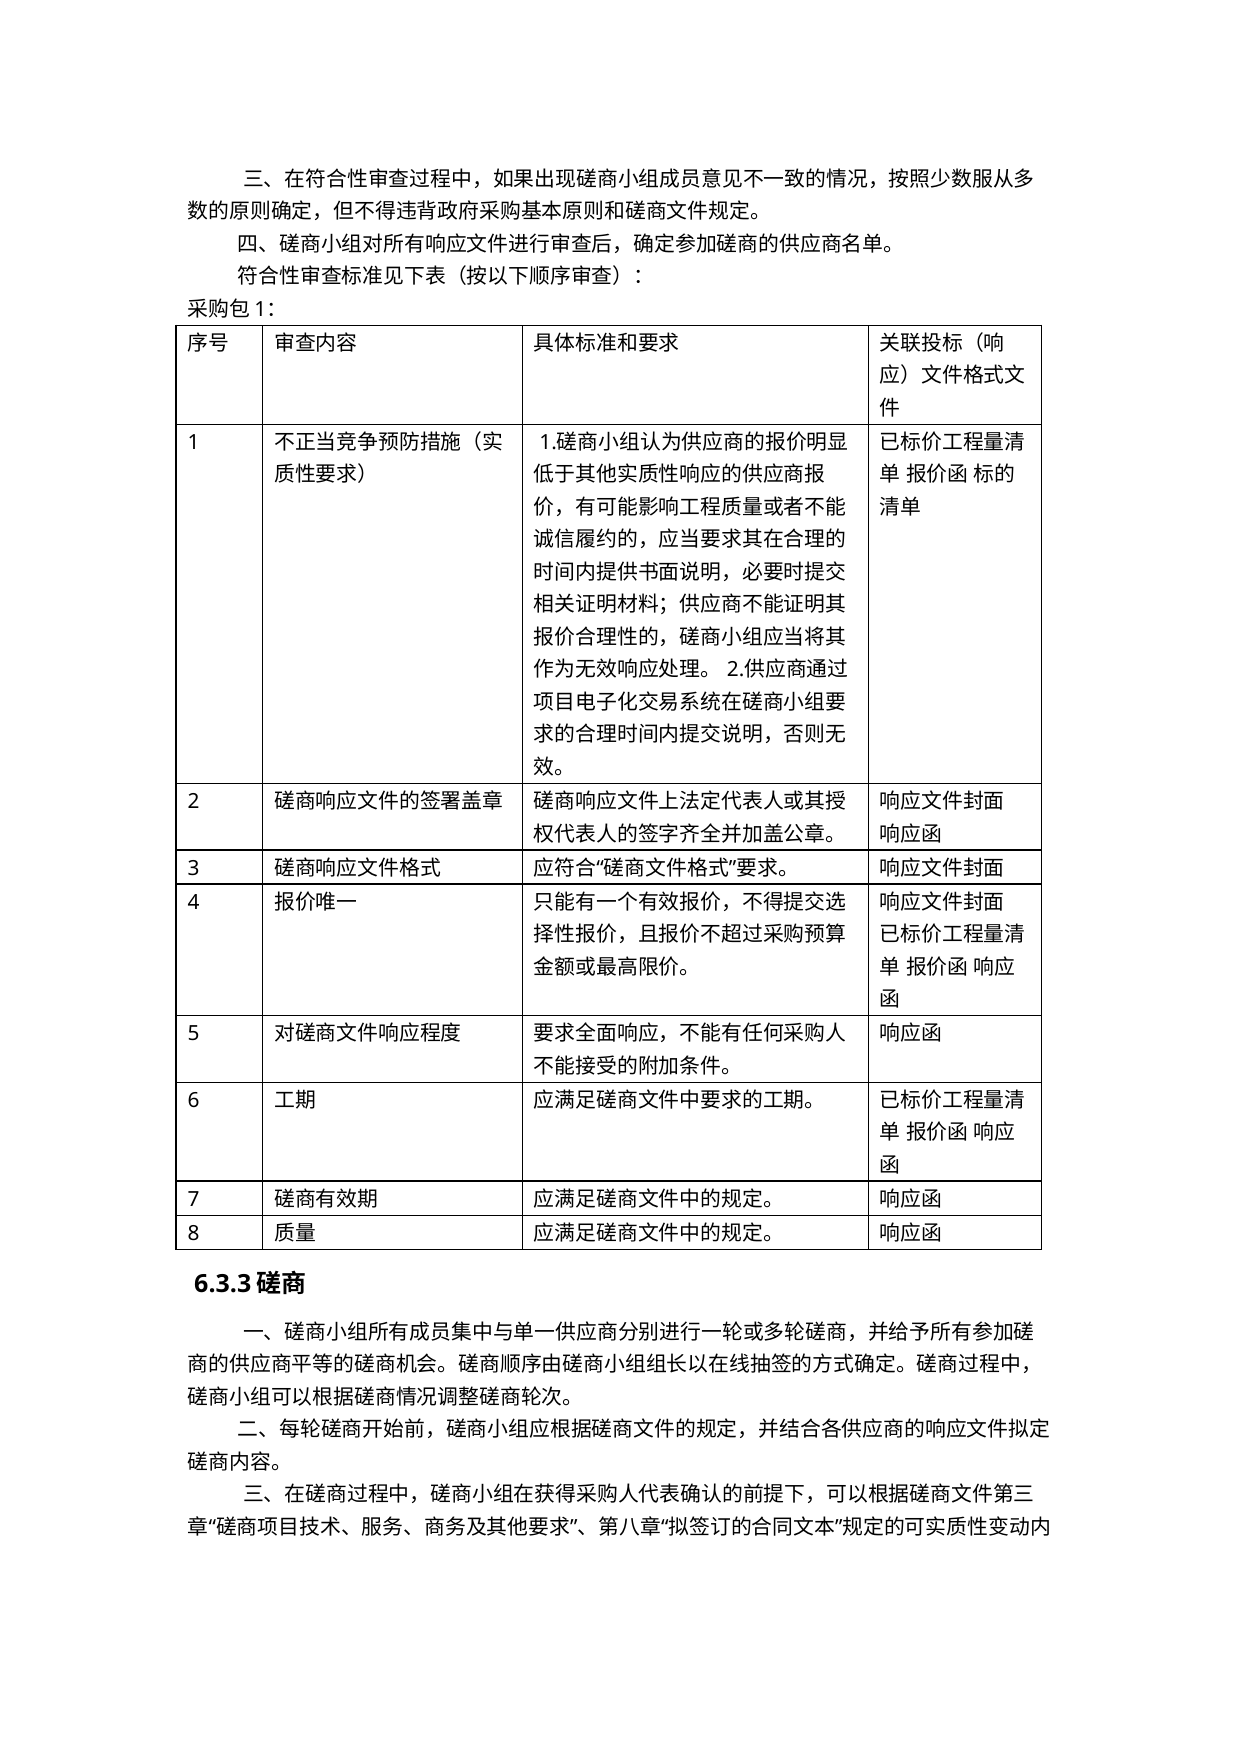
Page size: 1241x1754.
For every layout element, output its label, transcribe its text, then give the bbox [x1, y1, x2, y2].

table_cell 应满足磋商文件中要求的工期。 [523, 1083, 868, 1180]
table_cell 3 [177, 851, 262, 883]
table_cell 磋商响应文件格式 [263, 851, 522, 883]
table_cell 6 [177, 1083, 262, 1180]
table_cell 磋商响应文件的签署盖章 [263, 784, 522, 849]
text 四、磋商小组对所有响应文件进行审查后，确定参加磋商的供应商名单。 [187, 227, 1053, 259]
table_cell 2 [177, 784, 262, 849]
table_cell 磋商有效期 [263, 1182, 522, 1214]
table_cell 1 [177, 425, 262, 783]
table_header 具体标准和要求 [523, 326, 868, 423]
table_cell 报价唯一 [263, 885, 522, 1015]
text 一、磋商小组所有成员集中与单一供应商分别进行一轮或多轮磋商，并给予所有参加磋商的供应商平等的磋商机会。磋商顺序由磋商小组组长以在线抽签的方式确定。磋商过程中，磋商小组可以根据磋商情况调整磋商轮次。 [187, 1315, 1053, 1413]
text 符合性审查标准见下表（按以下顺序审查）： [187, 259, 1053, 292]
table_cell 要求全面响应，不能有任何采购人不能接受的附加条件。 [523, 1016, 868, 1081]
table_cell 应满足磋商文件中的规定。 [523, 1216, 868, 1248]
text 6.3.3磋商 [187, 1250, 1053, 1315]
table_cell 响应函 [869, 1016, 1041, 1081]
table_cell 响应文件封面 响应函 [869, 784, 1041, 849]
table_cell 8 [177, 1216, 262, 1248]
table_cell 磋商响应文件上法定代表人或其授权代表人的签字齐全并加盖公章。 [523, 784, 868, 849]
table_cell 响应函 [869, 1216, 1041, 1248]
table_cell 响应文件封面 [869, 851, 1041, 883]
table_header 审查内容 [263, 326, 522, 423]
table_cell 已标价工程量清单 报价函 标的清单 [869, 425, 1041, 783]
table_cell 只能有一个有效报价，不得提交选择性报价，且报价不超过采购预算金额或最高限价。 [523, 885, 868, 1015]
table_cell 质量 [263, 1216, 522, 1248]
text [187, 1478, 1053, 1543]
table_cell 不正当竞争预防措施（实质性要求） [263, 425, 522, 783]
table_cell 响应文件封面 已标价工程量清单 报价函 响应函 [869, 885, 1041, 1015]
text 采购包1： [187, 292, 1053, 324]
table_cell 工期 [263, 1083, 522, 1180]
table_cell 1.磋商小组认为供应商的报价明显低于其他实质性响应的供应商报价，有可能影响工程质量或者不能诚信履约的，应当要求其在合理的时间内提供书面说明，必要时提交相关证明材料；供应商不能证明其报价合理性的，磋商小组应当将其作为无效响应处理。 2.供应商通过项目电子化交易系统在磋商小组要求的合理时间内提交说明，否则无效。 [523, 425, 868, 783]
text 二、每轮磋商开始前，磋商小组应根据磋商文件的规定，并结合各供应商的响应文件拟定磋商内容。 [187, 1413, 1053, 1478]
table_cell 已标价工程量清单 报价函 响应函 [869, 1083, 1041, 1180]
table_cell 对磋商文件响应程度 [263, 1016, 522, 1081]
table_header 序号 [177, 326, 262, 423]
table_cell 7 [177, 1182, 262, 1214]
table_cell 响应函 [869, 1182, 1041, 1214]
table_cell 5 [177, 1016, 262, 1081]
table_cell 4 [177, 885, 262, 1015]
text 三、在符合性审查过程中，如果出现磋商小组成员意见不一致的情况，按照少数服从多数的原则确定，但不得违背政府采购基本原则和磋商文件规定。 [187, 162, 1053, 227]
table_cell 应符合“磋商文件格式”要求。 [523, 851, 868, 883]
table_cell 应满足磋商文件中的规定。 [523, 1182, 868, 1214]
table_header 关联投标（响应）文件格式文件 [869, 326, 1041, 423]
